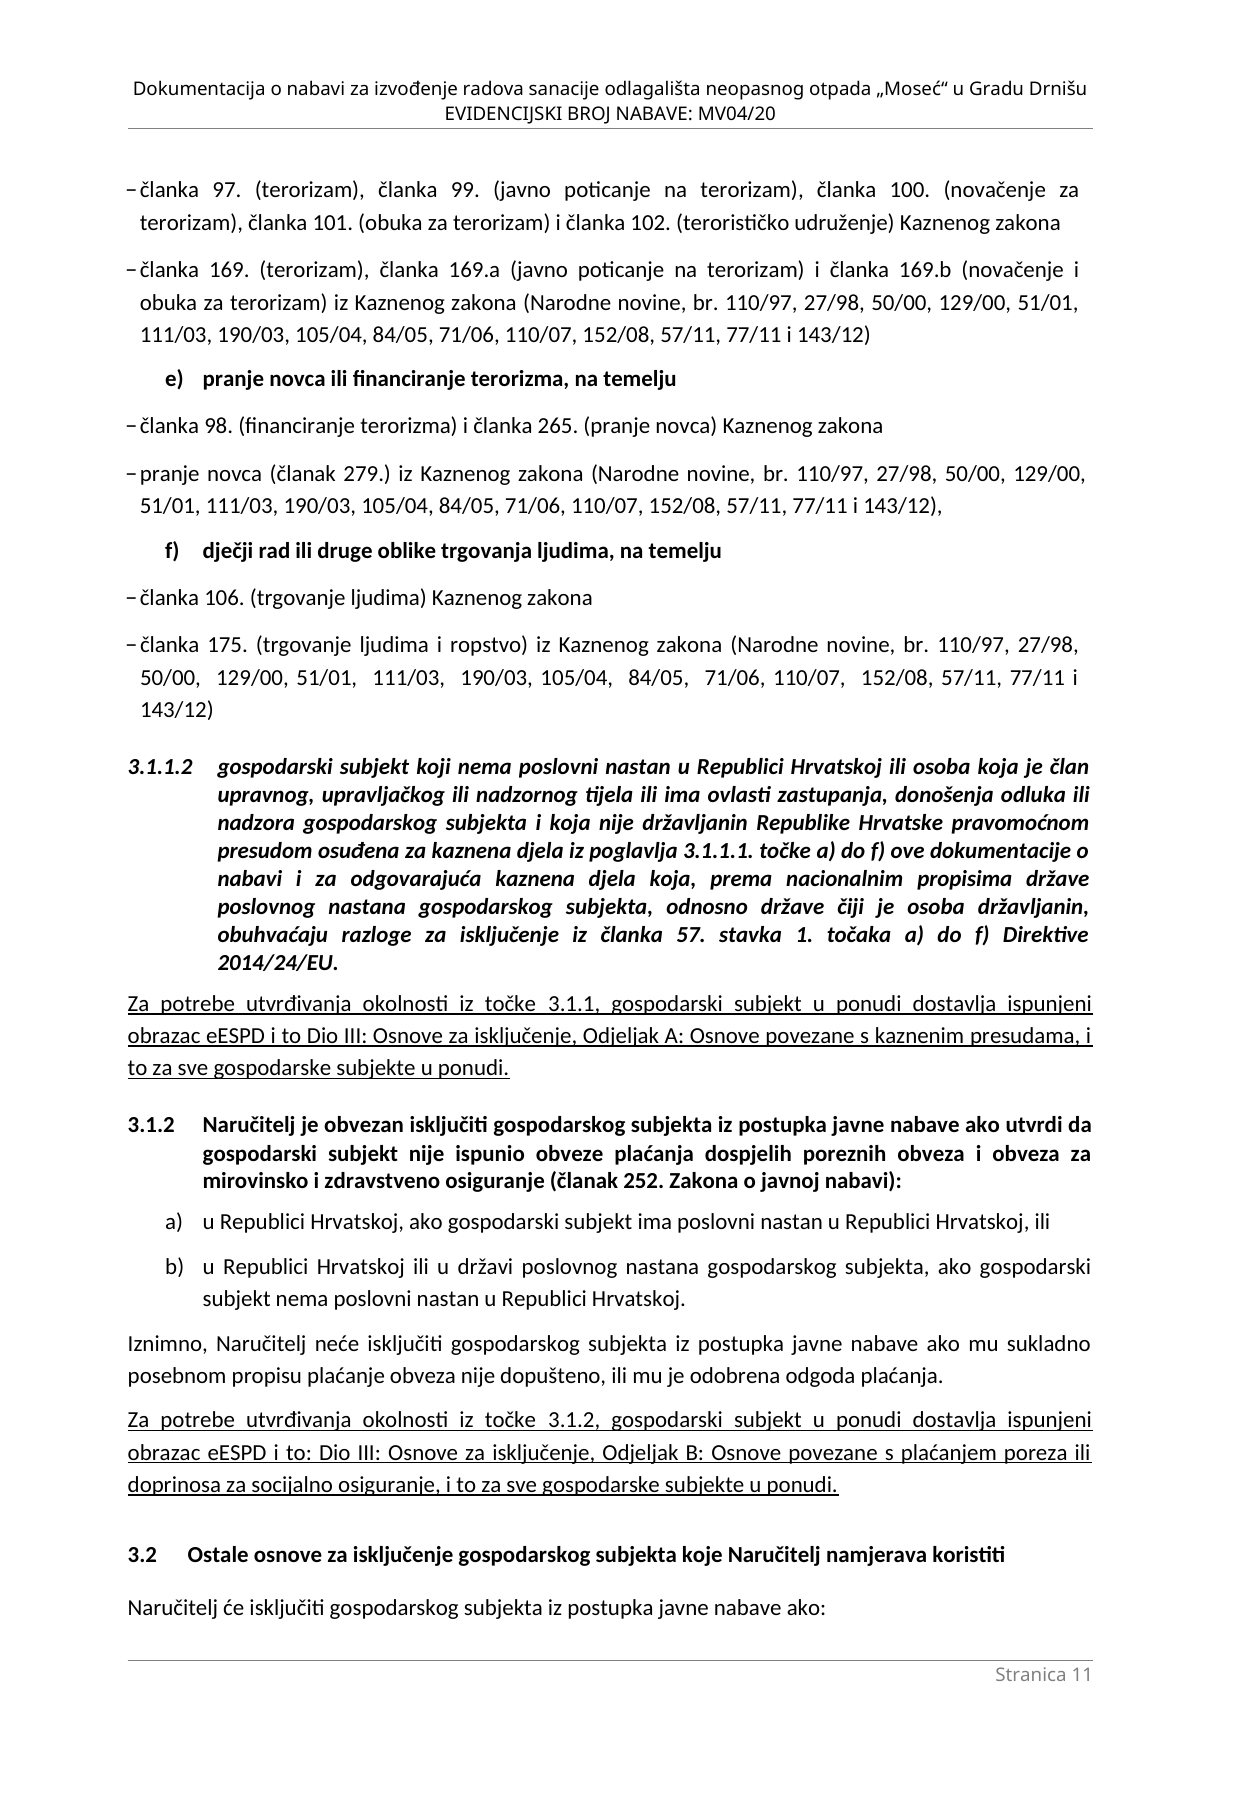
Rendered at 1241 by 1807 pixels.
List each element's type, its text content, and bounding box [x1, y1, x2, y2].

list pranje novca (članak 279.) iz Kaznenog zakona (Narodne novine, br. 110/97, 27/98, 50/00, 129/00, 51/01, 111/03, 190/03, 105/04, 84/05, 71/06, 110/07, 152/08, 57/11, 77/11 i 143/12), [125, 457, 1087, 519]
text Za potrebe utvrđivanja okolnosti iz točke 3.1.2, gospodarski subjekt u ponudi dostavlja ispunjeni obrazac eESPD i to: Dio III: Osnove za isključenje, Odjeljak B: Osnove povezane s plaćanjem poreza ili doprinosa za socijalno osiguranje, i to za sve gospodarske subjekte u ponudi. [127, 1431, 1093, 1498]
list članka 97. (terorizam), članka 99. (javno poticanje na terorizam), članka 100. (novačenje za terorizam), članka 101. (obuka za terorizam) i članka 102. (terorističko udruženje) Kaznenog zakona [125, 174, 1081, 236]
list u Republici Hrvatskoj ili u državi poslovnog nastana gospodarskog subjekta, ako gospodarski subjekt nema poslovni nastan u Republici Hrvatskoj. [165, 1252, 1093, 1312]
list članka 98. (financiranje terorizma) i članka 265. (pranje novca) Kaznenog zakona [125, 409, 1081, 440]
list članka 175. (trgovanje ljudima i ropstvo) iz Kaznenog zakona (Narodne novine, br. 110/97, 27/98, 50/00, 129/00, 51/01, 111/03, 190/03, 105/04, 84/05, 71/06, 110/07, 152/08, 57/11, 77/11 i 143/12) [125, 628, 1080, 723]
text Za potrebe utvrđivanja okolnosti iz točke 3.1.1, gospodarski subjekt u ponudi dostavlja ispunjeni obrazac eESPD i to Dio III: Osnove za isključenje, Odjeljak A: Osnove povezane s kaznenim presudama, i to za sve gospodarske subjekte u ponudi. [127, 1014, 1093, 1045]
subtitle Ostale osnove za isključenje gospodarskog subjekta koje Naručitelj namjerava koristiti [127, 1540, 1093, 1568]
text Za potrebe utvrđivanja okolnosti iz točke 3.1.2, gospodarski subjekt u ponudi dostavlja ispunjeni obrazac eESPD i to: Dio III: Osnove za isključenje, Odjeljak B: Osnove povezane s plaćanjem poreza ili doprinosa za socijalno osiguranje, i to za sve gospodarske subjekte u ponudi. [127, 1406, 1093, 1430]
text Za potrebe utvrđivanja okolnosti iz točke 3.1.1, gospodarski subjekt u ponudi dostavlja ispunjeni obrazac eESPD i to Dio III: Osnove za isključenje, Odjeljak A: Osnove povezane s kaznenim presudama, i to za sve gospodarske subjekte u ponudi. [127, 1046, 1093, 1081]
list članka 169. (terorizam), članka 169.a (javno poticanje na terorizam) i članka 169.b (novačenje i obuka za terorizam) iz Kaznenog zakona (Narodne novine, br. 110/97, 27/98, 50/00, 129/00, 51/01, 111/03, 190/03, 105/04, 84/05, 71/06, 110/07, 152/08, 57/11, 77/11 i 143/12) [125, 253, 1081, 348]
list dječji rad ili druge oblike trgovanja ljudima, na temelju [165, 536, 1093, 564]
list članka 106. (trgovanje ljudima) Kaznenog zakona [125, 581, 1081, 611]
subtitle Naručitelj je obvezan isključiti gospodarskog subjekta iz postupka javne nabave ako utvrdi da gospodarski subjekt nije ispunio obveze plaćanja dospjelih poreznih obveza i obveza za mirovinsko i zdravstveno osiguranje (članak 252. Zakona o javnoj nabavi): [127, 1111, 1093, 1195]
list u Republici Hrvatskoj, ako gospodarski subjekt ima poslovni nastan u Republici Hrvatskoj, ili [165, 1207, 1093, 1235]
subtitle gospodarski subjekt koji nema poslovni nastan u Republici Hrvatskoj ili osoba koja je član upravnog, upravljačkog ili nadzornog tijela ili ima ovlasti zastupanja, donošenja odluka ili nadzora gospodarskog subjekta i koja nije državljanin Republike Hrvatske pravomoćnom presudom osuđena za kaznena djela iz poglavlja 3.1.1.1. točke a) do f) ove dokumentacije o nabavi i za odgovarajuća kaznena djela koja, prema nacionalnim propisima države poslovnog nastana gospodarskog subjekta, odnosno države čiji je osoba državljanin, obuhvaćaju razloge za isključenje iz članka 57. stavka 1. točaka a) do f) Direktive 2014/24/EU. [127, 752, 1093, 977]
list pranje novca ili financiranje terorizma, na temelju [165, 364, 1093, 393]
text Naručitelj će isključiti gospodarskog subjekta iz postupka javne nabave ako: [127, 1593, 1093, 1621]
text Za potrebe utvrđivanja okolnosti iz točke 3.1.1, gospodarski subjekt u ponudi dostavlja ispunjeni obrazac eESPD i to Dio III: Osnove za isključenje, Odjeljak A: Osnove povezane s kaznenim presudama, i to za sve gospodarske subjekte u ponudi. [127, 989, 1093, 1013]
text Iznimno, Naručitelj neće isključiti gospodarskog subjekta iz postupka javne nabave ako mu sukladno posebnom propisu plaćanje obveza nije dopušteno, ili mu je odobrena odgoda plaćanja. [127, 1329, 1093, 1389]
